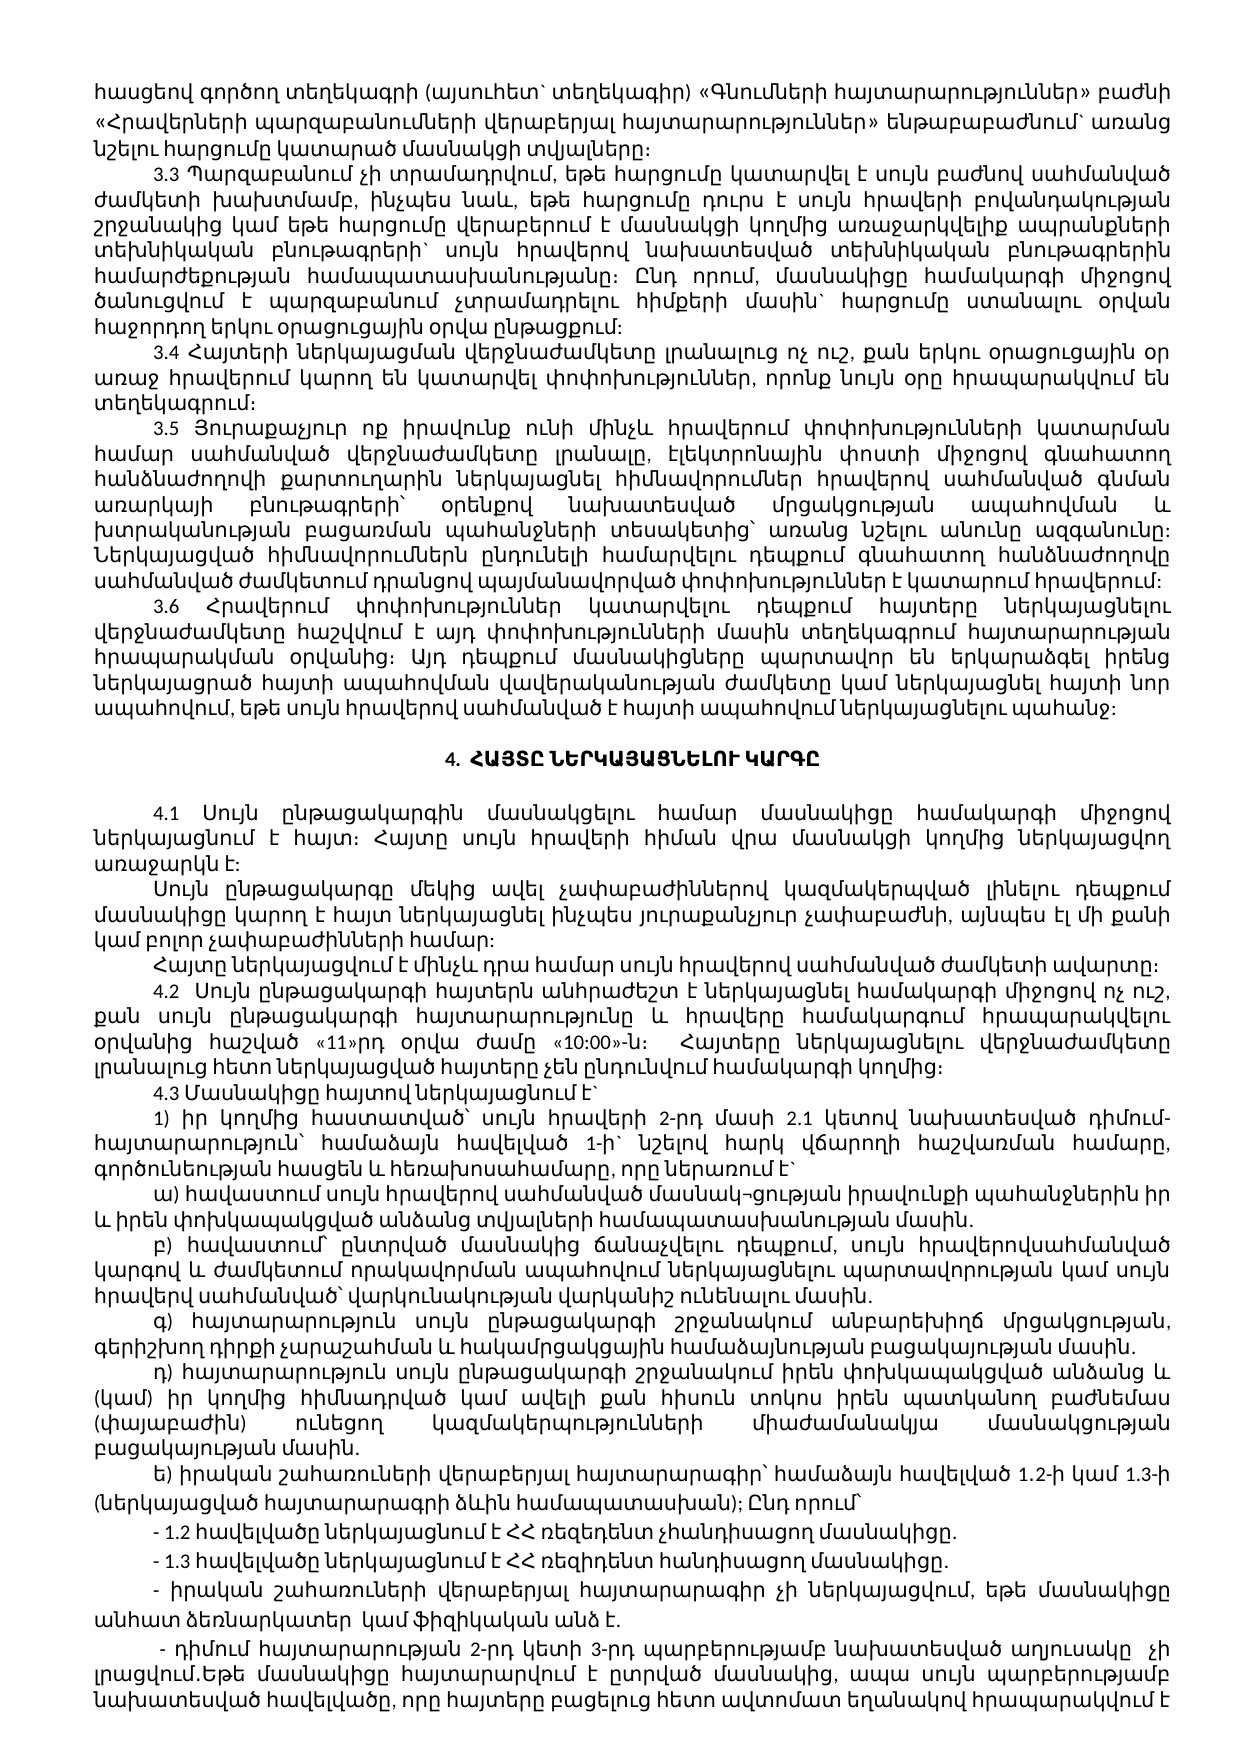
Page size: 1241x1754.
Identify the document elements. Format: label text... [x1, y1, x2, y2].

text 3.6 Հրավերում փոփոխություններ կատարվելու դեպքում հայտերը ներկայացնելու վերջնաժամկետը հաշվվում է այդ փոփոխությունների մասին տեղեկագրում հայտարարության հրապարակման օրվանից։ Այդ դեպքում մասնակիցները պարտավոր են երկարաձգել իրենց ներկայացրած հայտի ապահովման վավերականության ժամկետը կամ ներկայացնել հայտի նոր ապահովում, եթե սույն հրավերով սահմանված է հայտի ապահովում ներկայացնելու պահանջ: [94, 593, 1171, 721]
text - 1.2 հավելվածը ներկայացնում է ՀՀ ռեզեդենտ չհանդիսացող մասնակիցը. [94, 1519, 1171, 1545]
text 1) իր կողմից հաստատված՝ սույն հրավերի 2-րդ մասի 2.1 կետով նախատեսված դիմում-հայտարարություն՝ համաձայն հավելված 1-ի` նշելով հարկ վճարողի հաշվառման համարը, գործունեության հասցեն և հեռախոսահամարը, որը ներառում է` [94, 1105, 1171, 1181]
text ա) հավաստում սույն հրավերով սահմանված մասնակ¬ցության իրավունքի պահանջներին իր և իրեն փոխկապակցված անձանց տվյալների համապատասխանության մասին. [94, 1181, 1171, 1232]
text 3.3 Պարզաբանում չի տրամադրվում, եթե հարցումը կատարվել է սույն բաժնով սահմանված ժամկետի խախտմամբ, ինչպես նաև, եթե հարցումը դուրս է սույն հրավերի բովանդակության շրջանակից կամ եթե հարցումը վերաբերում է մասնակցի կողմից առաջարկվելիք ապրանքների տեխնիկական բնութագրերի` սույն հրավերով նախատեսված տեխնիկական բնութագրերին համարժեքության համապատասխանությանը։ Ընդ որում, մասնակիցը համակարգի միջոցով ծանուցվում է պարզաբանում չտրամադրելու հիմքերի մասին` հարցումը ստանալու օրվան հաջորդող երկու օրացուցային օրվա ընթացքում: [94, 161, 1171, 339]
text Սույն ընթացակարգը մեկից ավել չափաբաժիններով կազմակերպված լինելու դեպքում մասնակիցը կարող է հայտ ներկայացնել ինչպես յուրաքանչյուր չափաբաժնի, այնպես էլ մի քանի կամ բոլոր չափաբաժինների համար: [94, 876, 1171, 953]
text 4. ՀԱՅՏԸ ՆԵՐԿԱՅԱՑՆԵԼՈՒ ԿԱՐԳԸ [94, 746, 1171, 771]
text 4.2 Սույն ընթացակարգի հայտերն անհրաժեշտ է ներկայացնել համակարգի միջոցով ոչ ուշ, քան սույն ընթացակարգի հայտարարությունը և հրավերը համակարգում հրապարակվելու օրվանից հաշված «11»րդ օրվա ժամը «10:00»-ն։ Հայտերը ներկայացնելու վերջնաժամկետը լրանալուց հետո ներկայացված հայտերը չեն ընդունվում համակարգի կողմից։ [94, 978, 1171, 1080]
text գ) հայտարարություն սույն ընթացակարգի շրջանակում անբարեխիղճ մրցակցության, գերիշխող դիրքի չարաշահման և հակամրցակցային համաձայնության բացակայության մասին. [94, 1308, 1171, 1359]
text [94, 75, 1171, 161]
text բ) հավաստում՝ ընտրված մասնակից ճանաչվելու դեպքում, սույն հրավերովսահմանված կարգով և ժամկետում որակավորման ապահովում ներկայացնելու պարտավորության կամ սույն հրավերվ սահմանված՝ վարկունակության վարկանիշ ունենալու մասին. [94, 1232, 1171, 1308]
text 4.3 Մասնակիցը հայտով ներկայացնում է` [94, 1080, 1171, 1105]
text 3.4 Հայտերի ներկայացման վերջնաժամկետը լրանալուց ոչ ուշ, քան երկու օրացուցային օր առաջ հրավերում կարող են կատարվել փոփոխություններ, որոնք նույն օրը հրապարակվում են տեղեկագրում։ [94, 339, 1171, 416]
text - 1.3 հավելվածը ներկայացնում է ՀՀ ռեզիդենտ հանդիսացող մասնակիցը. [94, 1548, 1171, 1574]
text - իրական շահառուների վերաբերյալ հայտարարագիր չի ներկայացվում, եթե մասնակիցը անհատ ձեռնարկատեր կամ ֆիզիկական անձ է. [94, 1578, 1171, 1632]
text դ) հայտարարություն սույն ընթացակարգի շրջանակում իրեն փոխկապակցված անձանց և (կամ) իր կողմից հիմնադրված կամ ավելի քան հիսուն տոկոս իրեն պատկանող բաժնեմաս (փայաբաժին) ունեցող կազմակերպությունների միաժամանակյա մասնակցության բացակայության մասին. [94, 1359, 1171, 1461]
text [94, 1636, 1171, 1712]
text 4.1 Սույն ընթացակարգին մասնակցելու համար մասնակիցը համակարգի միջոցով ներկայացնում է հայտ։ Հայտը սույն հրավերի հիման վրա մասնակցի կողմից ներկայացվող առաջարկն է: [94, 800, 1171, 876]
text Հայտը ներկայացվում է մինչև դրա համար սույն հրավերով սահմանված ժամկետի ավարտը։ [94, 953, 1171, 978]
text 3.5 Յուրաքաչյուր ոք իրավունք ունի մինչև հրավերում փոփոխությունների կատարման համար սահմանված վերջնաժամկետը լրանալը, էլեկտրոնային փոստի միջոցով գնահատող հանձնաժողովի քարտուղարին ներկայացնել հիմնավորումներ հրավերով սահմանված գնման առարկայի բնութագրերի՝ օրենքով նախատեսված մրցակցության ապահովման և խտրականության բացառման պահանջների տեսակետից՝ առանց նշելու անունը ազգանունը: Ներկայացված հիմնավորումներն ընդունելի համարվելու դեպքում գնահատող հանձնաժողովը սահմանված ժամկետում դրանցով պայմանավորված փոփոխություններ է կատարում հրավերում: [94, 416, 1171, 593]
text ե) իրական շահառուների վերաբերյալ հայտարարագիր՝ համաձայն հավելված 1․2-ի կամ 1.3-ի (ներկայացված հայտարարագրի ձևին համապատասխան); Ընդ որում՝ [94, 1461, 1171, 1516]
